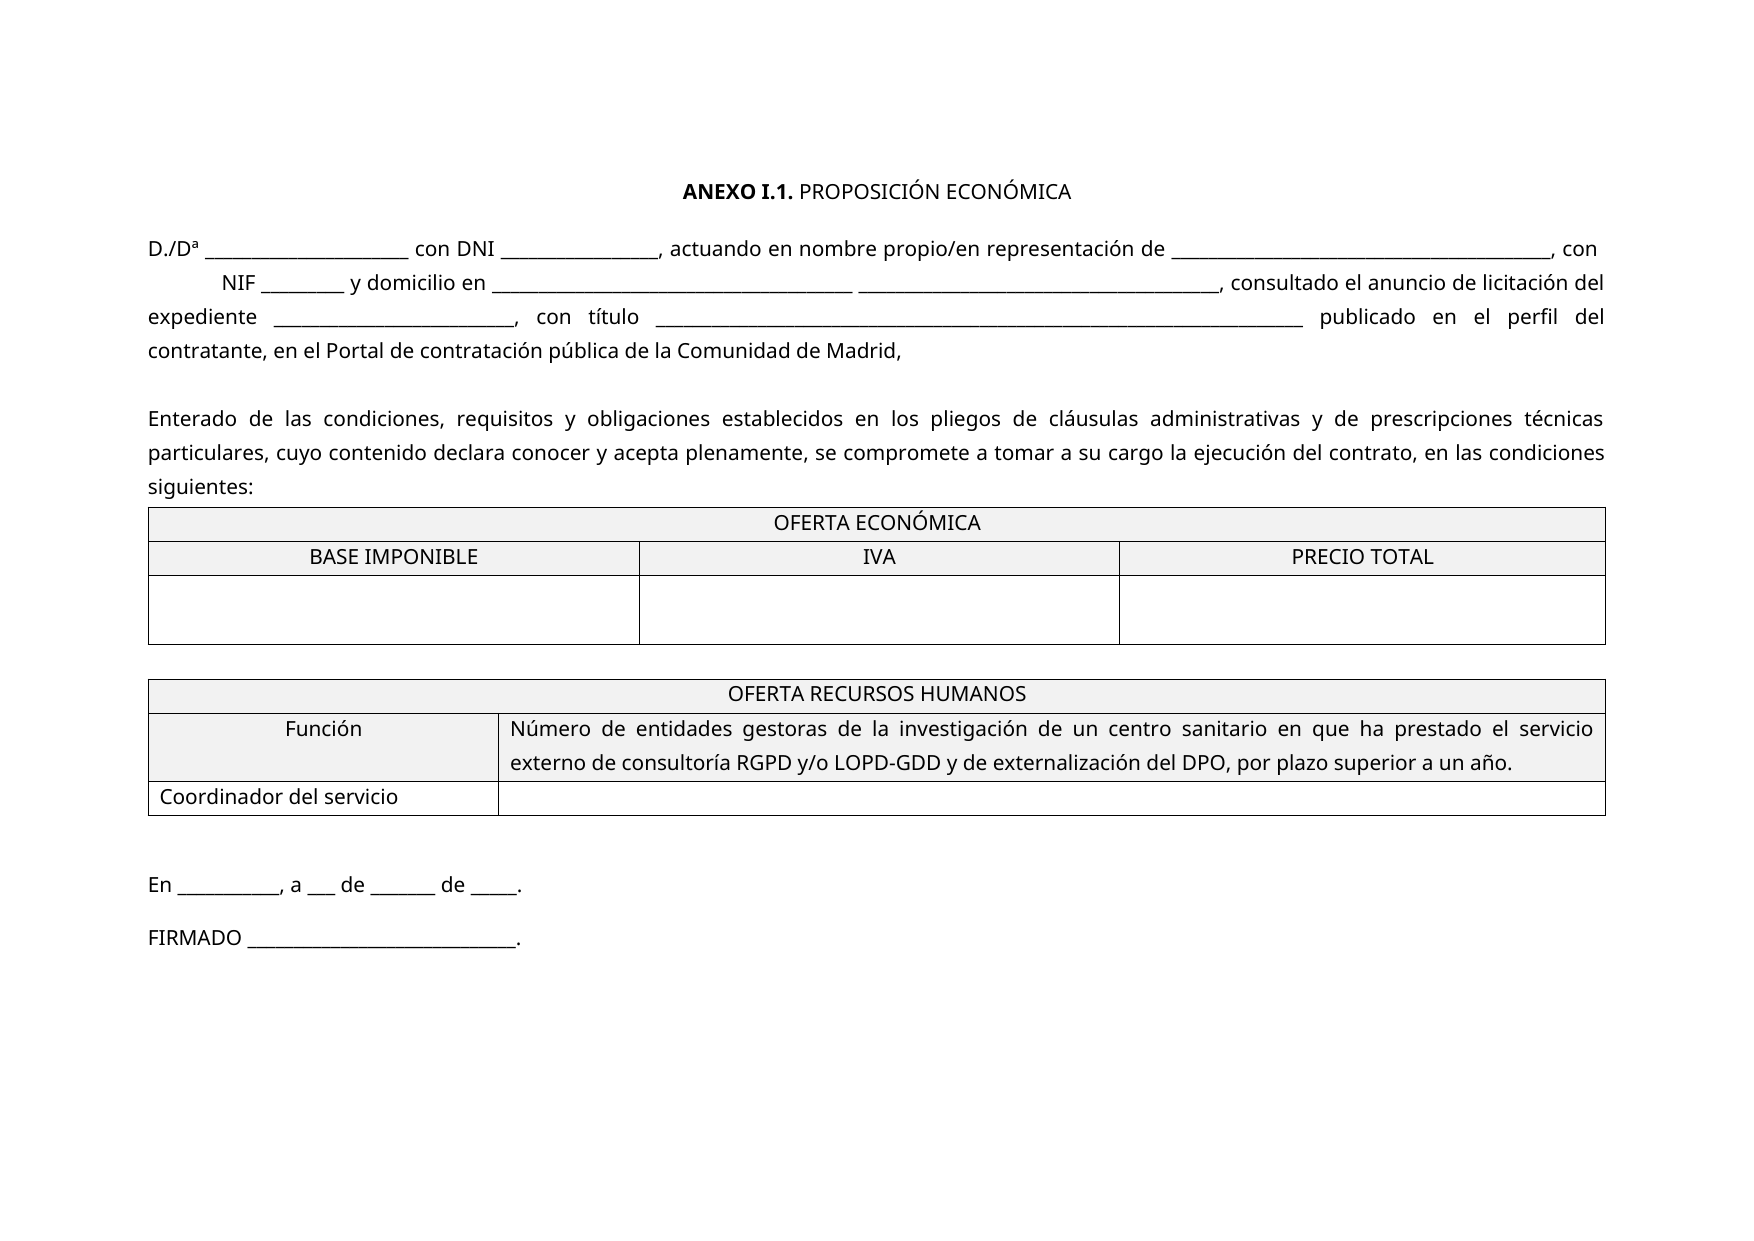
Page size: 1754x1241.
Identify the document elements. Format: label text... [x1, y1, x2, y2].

text En ___________, a ___ de _______ de _____. [148, 870, 1606, 898]
table_header OFERTA RECURSOS HUMANOS [149, 680, 1605, 713]
table_cell [1120, 576, 1605, 643]
table_cell PRECIO TOTAL [1120, 542, 1605, 575]
table_cell [640, 576, 1119, 643]
table_cell [499, 782, 1605, 815]
table_header OFERTA ECONÓMICA [149, 508, 1605, 541]
table_cell IVA [640, 542, 1119, 575]
table_cell Coordinador del servicio [149, 782, 498, 815]
table_cell [149, 576, 639, 643]
table_cell BASE IMPONIBLE [149, 542, 639, 575]
table_cell Función [149, 714, 498, 781]
text Enterado de las condiciones, requisitos y obligaciones establecidos en los pliegos de cláusulas administrativas y de prescripciones técnicas particulares, cuyo contenido declara conocer y acepta plenamente, se compromete a tomar a su cargo la ejecución del contrato, en las condiciones siguientes: [148, 404, 1606, 501]
text FIRMADO _____________________________. [148, 923, 1606, 952]
text ANEXO I.1. PROPOSICIÓN ECONÓMICA [148, 177, 1606, 206]
table_cell Número de entidades gestoras de la investigación de un centro sanitario en que ha prestado el servicio externo de consultoría RGPD y/o LOPD-GDD y de externalización del DPO, por plazo superior a un año. [499, 714, 1605, 781]
text D./Dª ______________________ con DNI _________________, actuando en nombre propio/en representación de _________________________________________, con NIF _________ y domicilio en _______________________________________ _______________________________________, consultado el anuncio de licitación del expediente __________________________, con título ______________________________________________________________________ publicado en el perfil del contratante, en el Portal de contratación pública de la Comunidad de Madrid, [148, 234, 1606, 365]
